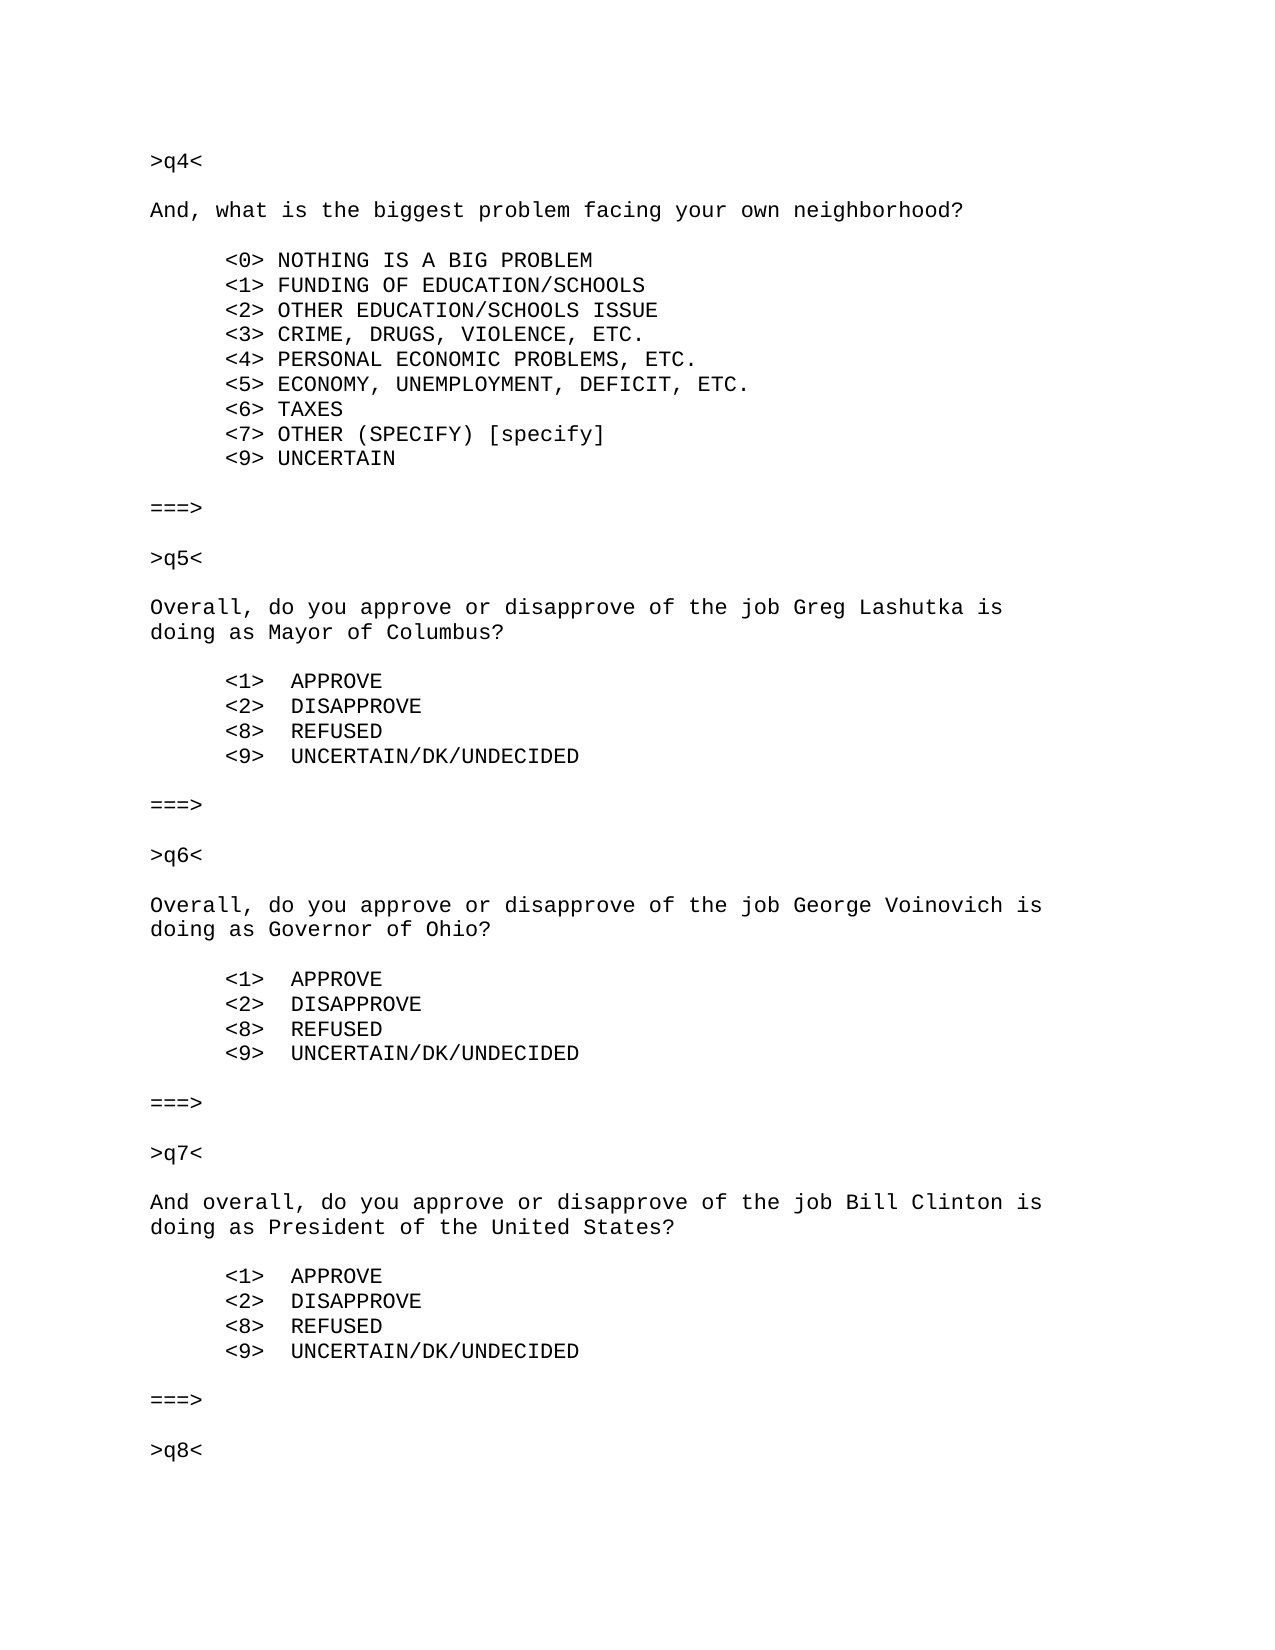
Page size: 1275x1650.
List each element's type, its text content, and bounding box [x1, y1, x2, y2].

text >q8< [150, 1439, 1125, 1464]
text ===> [150, 1389, 1125, 1414]
text doing as Mayor of Columbus? [150, 621, 1125, 646]
text <1> APPROVE [150, 968, 1125, 993]
text <2> OTHER EDUCATION/SCHOOLS ISSUE [150, 299, 1125, 323]
text <1> APPROVE [150, 671, 1125, 695]
text <2> DISAPPROVE [150, 993, 1125, 1018]
text >q4< [150, 150, 1125, 175]
text Overall, do you approve or disapprove of the job George Voinovich is [150, 894, 1125, 918]
text <8> REFUSED [150, 720, 1125, 745]
text <0> NOTHING IS A BIG PROBLEM [150, 249, 1125, 274]
text doing as President of the United States? [150, 1216, 1125, 1241]
text <2> DISAPPROVE [150, 695, 1125, 720]
text <7> OTHER (SPECIFY) [specify] [150, 423, 1125, 447]
text <3> CRIME, DRUGS, VIOLENCE, ETC. [150, 323, 1125, 348]
text <1> APPROVE [150, 1266, 1125, 1290]
text <9> UNCERTAIN/DK/UNDECIDED [150, 745, 1125, 770]
text And overall, do you approve or disapprove of the job Bill Clinton is [150, 1191, 1125, 1216]
text <4> PERSONAL ECONOMIC PROBLEMS, ETC. [150, 348, 1125, 373]
text And, what is the biggest problem facing your own neighborhood? [150, 199, 1125, 224]
text doing as Governor of Ohio? [150, 918, 1125, 943]
text <9> UNCERTAIN/DK/UNDECIDED [150, 1042, 1125, 1067]
text <9> UNCERTAIN/DK/UNDECIDED [150, 1340, 1125, 1365]
text <8> REFUSED [150, 1315, 1125, 1340]
text <5> ECONOMY, UNEMPLOYMENT, DEFICIT, ETC. [150, 373, 1125, 398]
text >q5< [150, 547, 1125, 571]
text <8> REFUSED [150, 1018, 1125, 1042]
text ===> [150, 794, 1125, 819]
text >q6< [150, 844, 1125, 869]
text ===> [150, 497, 1125, 522]
text Overall, do you approve or disapprove of the job Greg Lashutka is [150, 596, 1125, 621]
text <1> FUNDING OF EDUCATION/SCHOOLS [150, 274, 1125, 299]
text <6> TAXES [150, 398, 1125, 423]
text ===> [150, 1092, 1125, 1117]
text <9> UNCERTAIN [150, 447, 1125, 472]
text >q7< [150, 1142, 1125, 1166]
text <2> DISAPPROVE [150, 1290, 1125, 1315]
